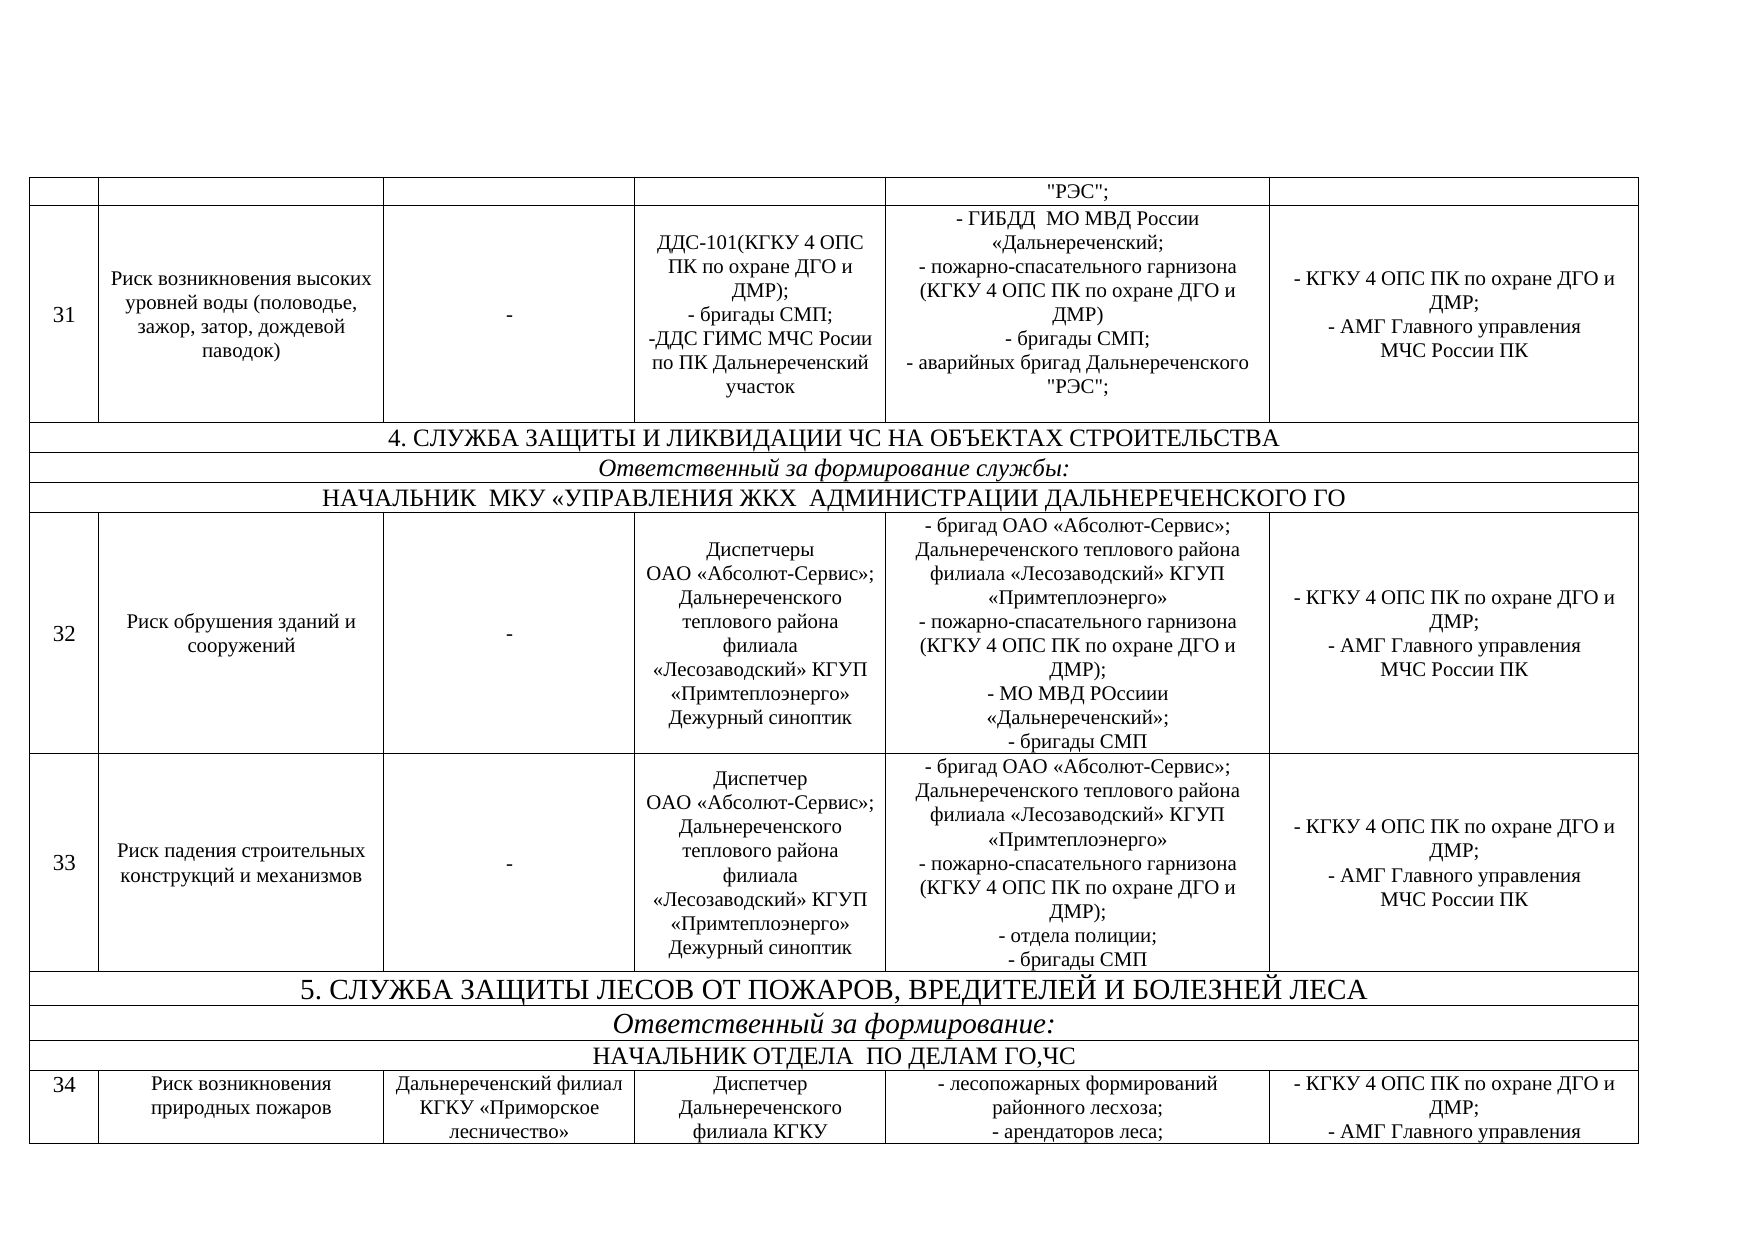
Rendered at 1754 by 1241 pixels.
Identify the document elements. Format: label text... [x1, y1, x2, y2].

table_cell "РЭС"; [886, 178, 1269, 204]
table_cell 34 [30, 1071, 98, 1143]
table_cell Ответственный за формирование: [30, 1006, 1638, 1040]
table_cell Риск падения строительных конструкций и механизмов [99, 754, 383, 971]
table_cell [1270, 178, 1638, 204]
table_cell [635, 1071, 885, 1143]
table_cell [99, 178, 383, 204]
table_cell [384, 1071, 634, 1143]
table_cell Риск возникновения высоких уровней воды (половодье, зажор, затор, дождевой паводок) [99, 206, 383, 422]
table_cell - КГКУ 4 ОПС ПК по охране ДГО и ДМР; - АМГ Главного управления МЧС России ПК [1270, 754, 1638, 971]
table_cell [635, 206, 885, 422]
table_cell - [384, 206, 634, 422]
table_cell НАЧАЛЬНИК МКУ «УПРАВЛЕНИЯ ЖКХ АДМИНИСТРАЦИИ ДАЛЬНЕРЕЧЕНСКОГО ГО [30, 483, 1638, 512]
table_cell - [384, 513, 634, 753]
table_cell Диспетчеры ОАО «Абсолют-Сервис»; Дальнереченского теплового района филиала «Лесозаводский» КГУП «Примтеплоэнерго» Дежурный синоптик [635, 513, 885, 753]
table_cell 31 [30, 206, 98, 422]
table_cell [886, 1071, 1269, 1143]
table_cell [635, 178, 885, 204]
table_cell - бригад ОАО «Абсолют-Сервис»; Дальнереченского теплового района филиала «Лесозаводский» КГУП «Примтеплоэнерго» - пожарно-спасательного гарнизона (КГКУ 4 ОПС ПК по охране ДГО и ДМР); - МО МВД РОссиии «Дальнереченский»; - бригады СМП [886, 513, 1269, 753]
table_cell Риск обрушения зданий и сооружений [99, 513, 383, 753]
table_cell НАЧАЛЬНИК ОТДЕЛА ПО ДЕЛАМ ГО,ЧС [30, 1041, 1638, 1070]
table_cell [1270, 206, 1638, 422]
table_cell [1270, 1071, 1638, 1143]
table_cell 33 [30, 754, 98, 971]
table_cell Диспетчер ОАО «Абсолют-Сервис»; Дальнереченского теплового района филиала «Лесозаводский» КГУП «Примтеплоэнерго» Дежурный синоптик [635, 754, 885, 971]
table_cell 32 [30, 513, 98, 753]
table_cell - [384, 754, 634, 971]
table_cell - бригад ОАО «Абсолют-Сервис»; Дальнереченского теплового района филиала «Лесозаводский» КГУП «Примтеплоэнерго» - пожарно-спасательного гарнизона (КГКУ 4 ОПС ПК по охране ДГО и ДМР); - отдела полиции; - бригады СМП [886, 754, 1269, 971]
table_cell Ответственный за формирование службы: [30, 453, 1638, 482]
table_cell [99, 1071, 383, 1143]
table_cell - ГИБДД МО МВД России «Дальнереченский; - пожарно-спасательного гарнизона (КГКУ 4 ОПС ПК по охране ДГО и ДМР) - бригады СМП; - аварийных бригад Дальнереченского "РЭС"; [886, 206, 1269, 422]
table_cell - КГКУ 4 ОПС ПК по охране ДГО и ДМР; - АМГ Главного управления МЧС России ПК [1270, 513, 1638, 753]
table_cell 4. СЛУЖБА ЗАЩИТЫ И ЛИКВИДАЦИИ ЧС НА ОБЪЕКТАХ СТРОИТЕЛЬСТВА [30, 423, 1638, 452]
table_cell [384, 178, 634, 204]
table_cell 5. СЛУЖБА ЗАЩИТЫ ЛЕСОВ ОТ ПОЖАРОВ, ВРЕДИТЕЛЕЙ И БОЛЕЗНЕЙ ЛЕСА [30, 972, 1638, 1005]
table_cell [30, 178, 98, 204]
